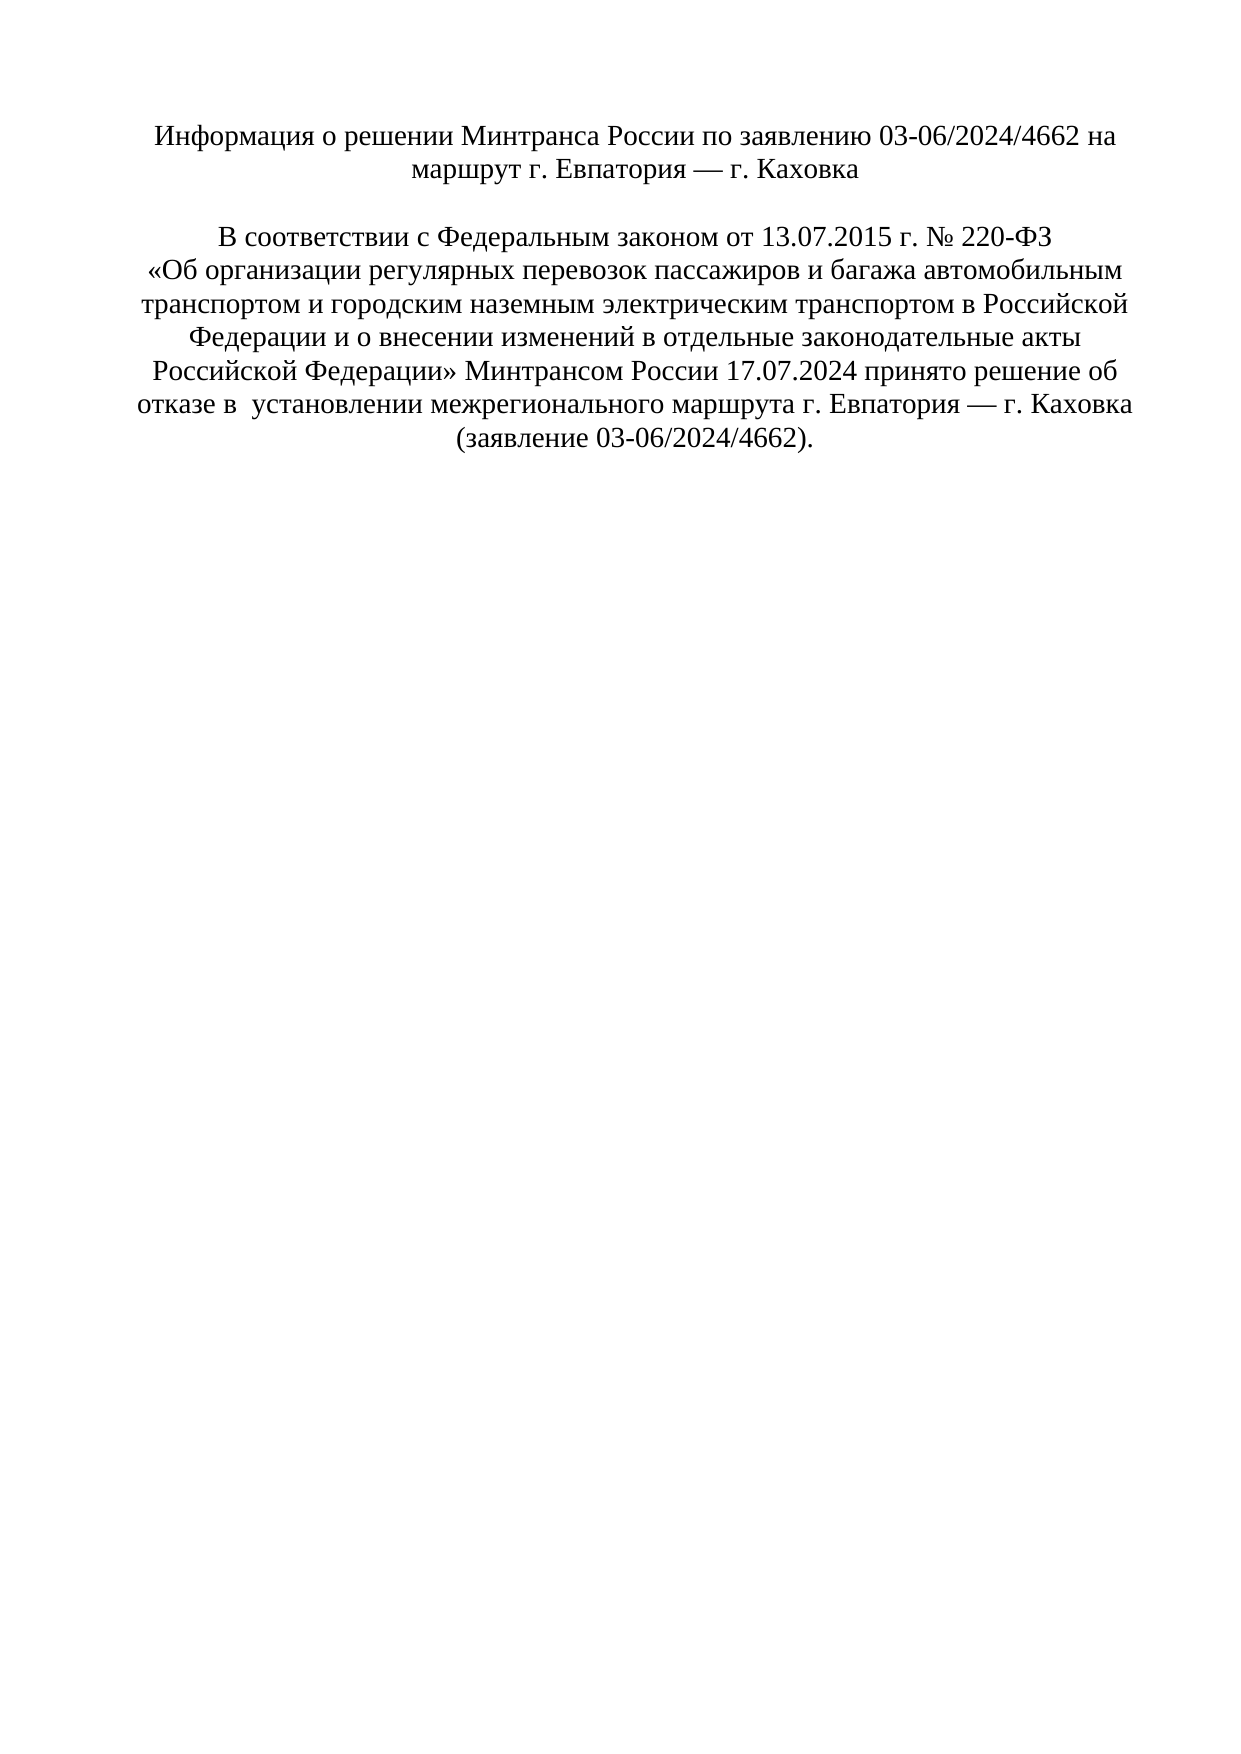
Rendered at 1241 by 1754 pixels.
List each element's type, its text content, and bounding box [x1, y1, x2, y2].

text В соответствии с Федеральным законом от 13.07.2015 г. № 220-ФЗ «Об организации регулярных перевозок пассажиров и багажа автомобильным транспортом и городским наземным электрическим транспортом в Российской Федерации и о внесении изменений в отдельные законодательные акты Российской Федерации» Минтрансом России 17.07.2024 принято решение об отказе в установлении межрегионального маршрута г. Евпатория — г. Каховка (заявление 03-06/2024/4662). [118, 219, 1152, 453]
text Информация о решении Минтранса России по заявлению 03-06/2024/4662 на маршрут г. Евпатория — г. Каховка [118, 118, 1152, 185]
